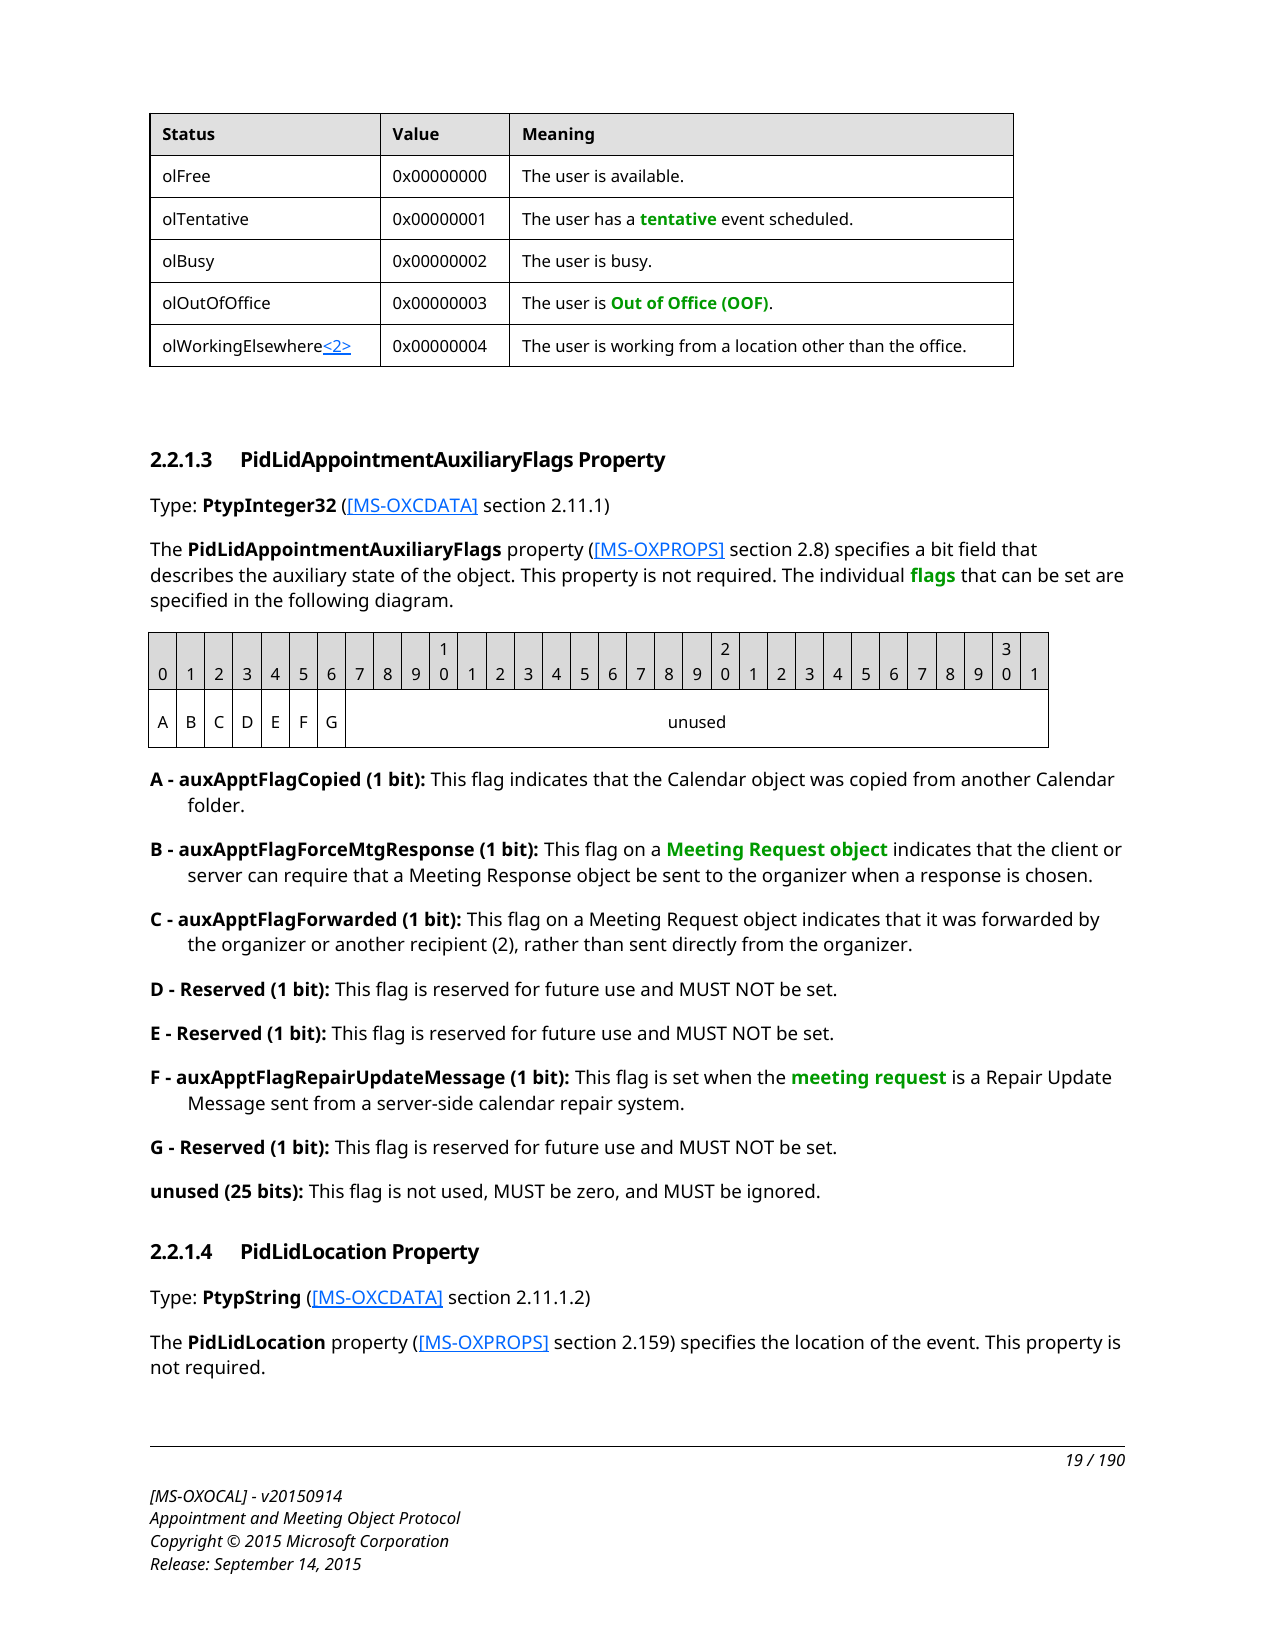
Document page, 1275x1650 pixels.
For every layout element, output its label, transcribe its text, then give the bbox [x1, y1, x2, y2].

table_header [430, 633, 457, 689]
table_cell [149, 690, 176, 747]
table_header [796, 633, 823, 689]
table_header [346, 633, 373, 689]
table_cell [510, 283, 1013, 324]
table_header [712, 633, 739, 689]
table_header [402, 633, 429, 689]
text The PidLidAppointmentAuxiliaryFlags property ([MS-OXPROPS] section 2.8) specifies a bit field that describes the auxiliary state of the object. This property is not required. The individual flags that can be set are specified in the following diagram. [150, 536, 1125, 613]
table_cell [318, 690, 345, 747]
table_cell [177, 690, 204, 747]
text G - Reserved (1 bit): This flag is reserved for future use and MUST NOT be set. [150, 1134, 1125, 1160]
text D - Reserved (1 bit): This flag is reserved for future use and MUST NOT be set. [150, 976, 1125, 1002]
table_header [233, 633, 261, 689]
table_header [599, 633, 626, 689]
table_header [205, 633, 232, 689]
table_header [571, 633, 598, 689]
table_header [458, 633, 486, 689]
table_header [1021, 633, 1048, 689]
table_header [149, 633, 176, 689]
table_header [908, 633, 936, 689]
text C - auxApptFlagForwarded (1 bit): This flag on a Meeting Request object indicates that it was forwarded by the organizer or another recipient (2), rather than sent directly from the organizer. [150, 906, 1125, 957]
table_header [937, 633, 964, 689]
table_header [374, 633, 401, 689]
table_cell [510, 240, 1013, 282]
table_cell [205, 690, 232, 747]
text unused (25 bits): This flag is not used, MUST be zero, and MUST be ignored. [150, 1179, 1125, 1204]
subtitle PidLidAppointmentAuxiliaryFlags Property [150, 445, 1125, 473]
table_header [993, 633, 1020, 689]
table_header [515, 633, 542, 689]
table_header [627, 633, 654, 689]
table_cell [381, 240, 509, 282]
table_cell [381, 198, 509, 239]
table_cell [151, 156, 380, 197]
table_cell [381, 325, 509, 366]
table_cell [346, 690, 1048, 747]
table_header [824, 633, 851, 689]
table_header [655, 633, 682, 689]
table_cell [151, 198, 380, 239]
text The PidLidLocation property ([MS-OXPROPS] section 2.159) specifies the location of the event. This property is not required. [150, 1329, 1125, 1380]
text B - auxApptFlagForceMtgResponse (1 bit): This flag on a Meeting Request object indicates that the client or server can require that a Meeting Response object be sent to the organizer when a response is chosen. [150, 836, 1125, 887]
text Type: PtypString ([MS-OXCDATA] section 2.11.1.2) [150, 1285, 1125, 1310]
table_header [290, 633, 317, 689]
text Type: PtypInteger32 ([MS-OXCDATA] section 2.11.1) [150, 492, 1125, 518]
subtitle PidLidLocation Property [150, 1237, 1125, 1266]
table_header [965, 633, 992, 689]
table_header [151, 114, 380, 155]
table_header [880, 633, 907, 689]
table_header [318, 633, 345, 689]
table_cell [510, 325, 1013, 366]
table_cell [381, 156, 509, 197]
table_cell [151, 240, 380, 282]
text A - auxApptFlagCopied (1 bit): This flag indicates that the Calendar object was copied from another Calendar folder. [150, 767, 1125, 818]
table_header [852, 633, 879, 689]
text F - auxApptFlagRepairUpdateMessage (1 bit): This flag is set when the meeting request is a Repair Update Message sent from a server-side calendar repair system. [150, 1064, 1125, 1116]
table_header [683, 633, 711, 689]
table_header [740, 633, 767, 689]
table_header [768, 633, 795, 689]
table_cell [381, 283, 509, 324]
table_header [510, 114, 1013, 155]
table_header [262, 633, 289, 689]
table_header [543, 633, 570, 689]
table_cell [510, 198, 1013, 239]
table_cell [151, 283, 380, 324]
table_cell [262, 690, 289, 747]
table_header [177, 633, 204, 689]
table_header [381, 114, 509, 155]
text E - Reserved (1 bit): This flag is reserved for future use and MUST NOT be set. [150, 1020, 1125, 1046]
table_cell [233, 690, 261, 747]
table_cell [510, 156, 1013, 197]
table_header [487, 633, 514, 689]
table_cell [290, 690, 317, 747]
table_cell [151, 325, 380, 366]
